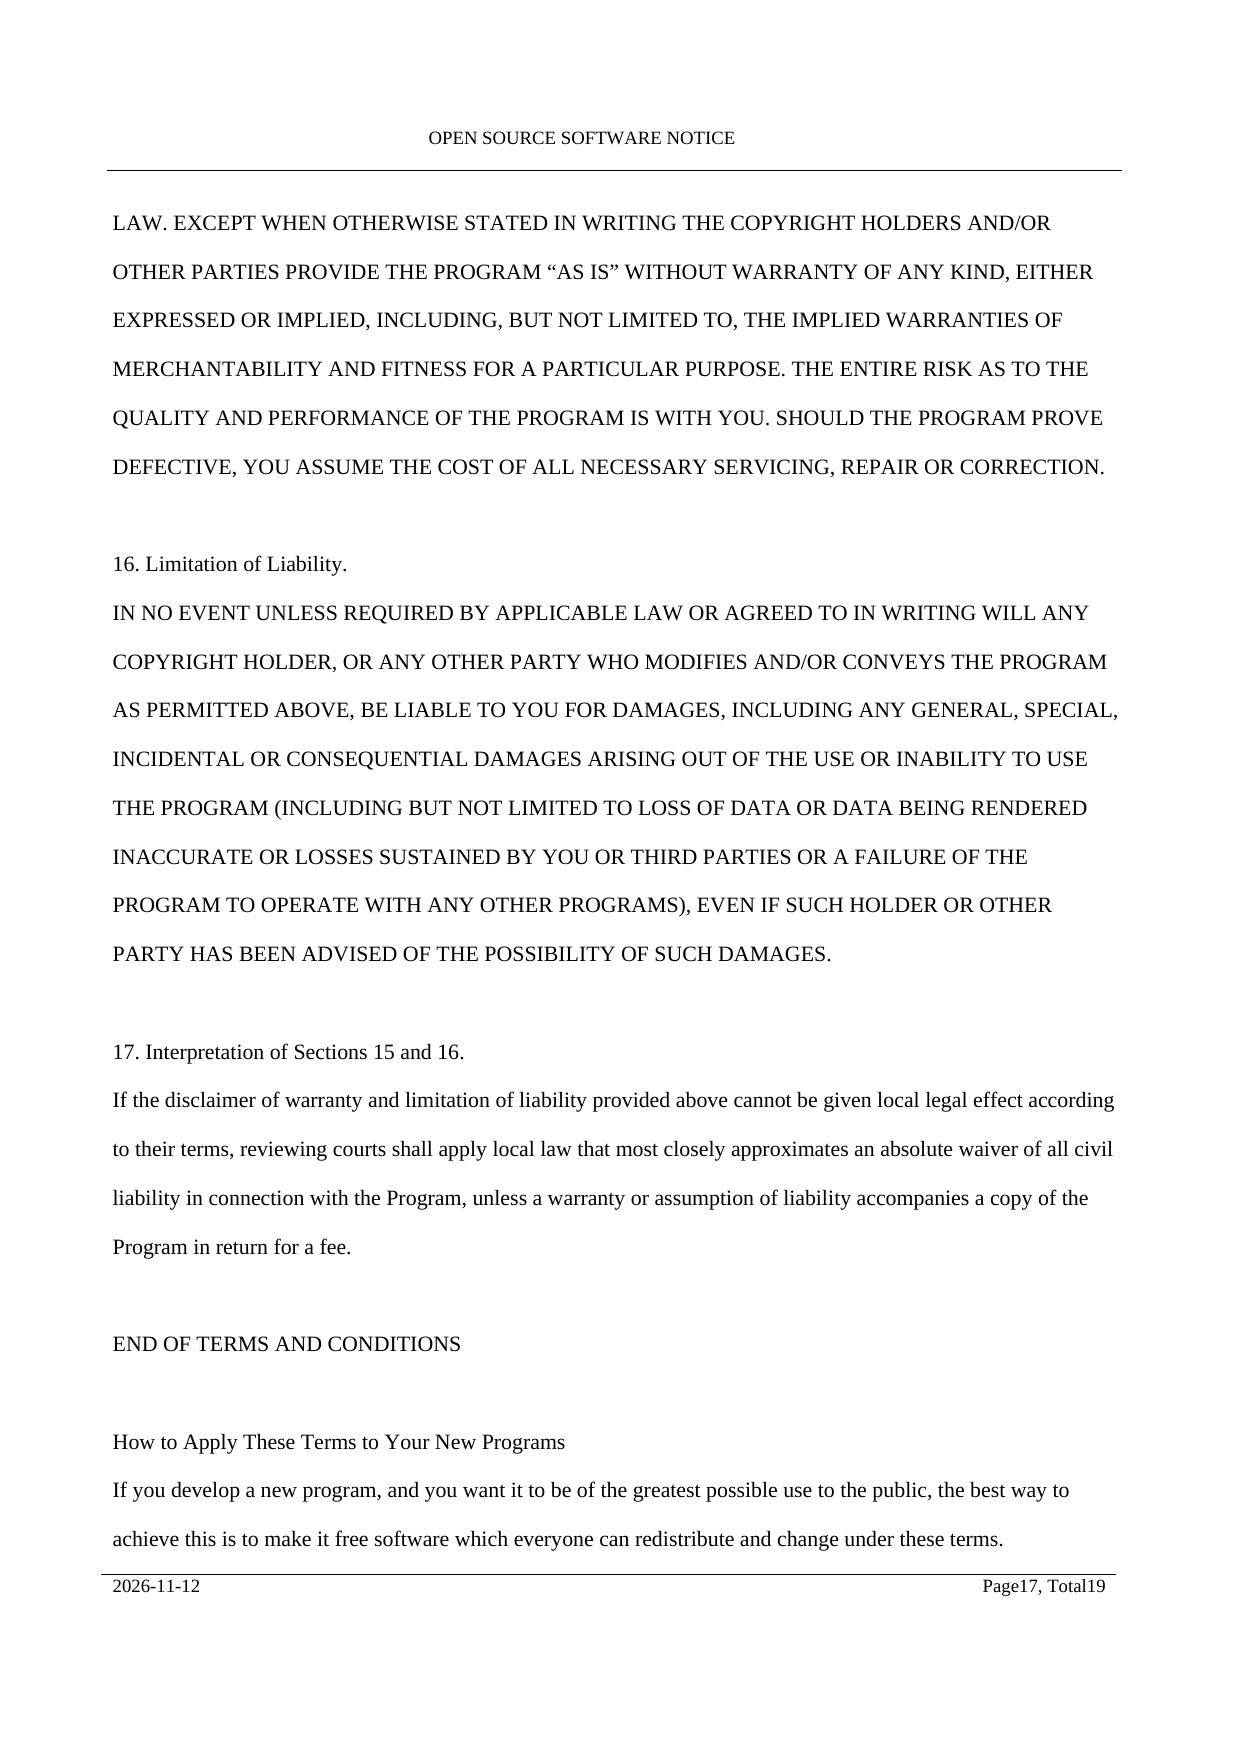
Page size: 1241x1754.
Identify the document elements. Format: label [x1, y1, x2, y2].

text [112, 206, 1128, 1555]
